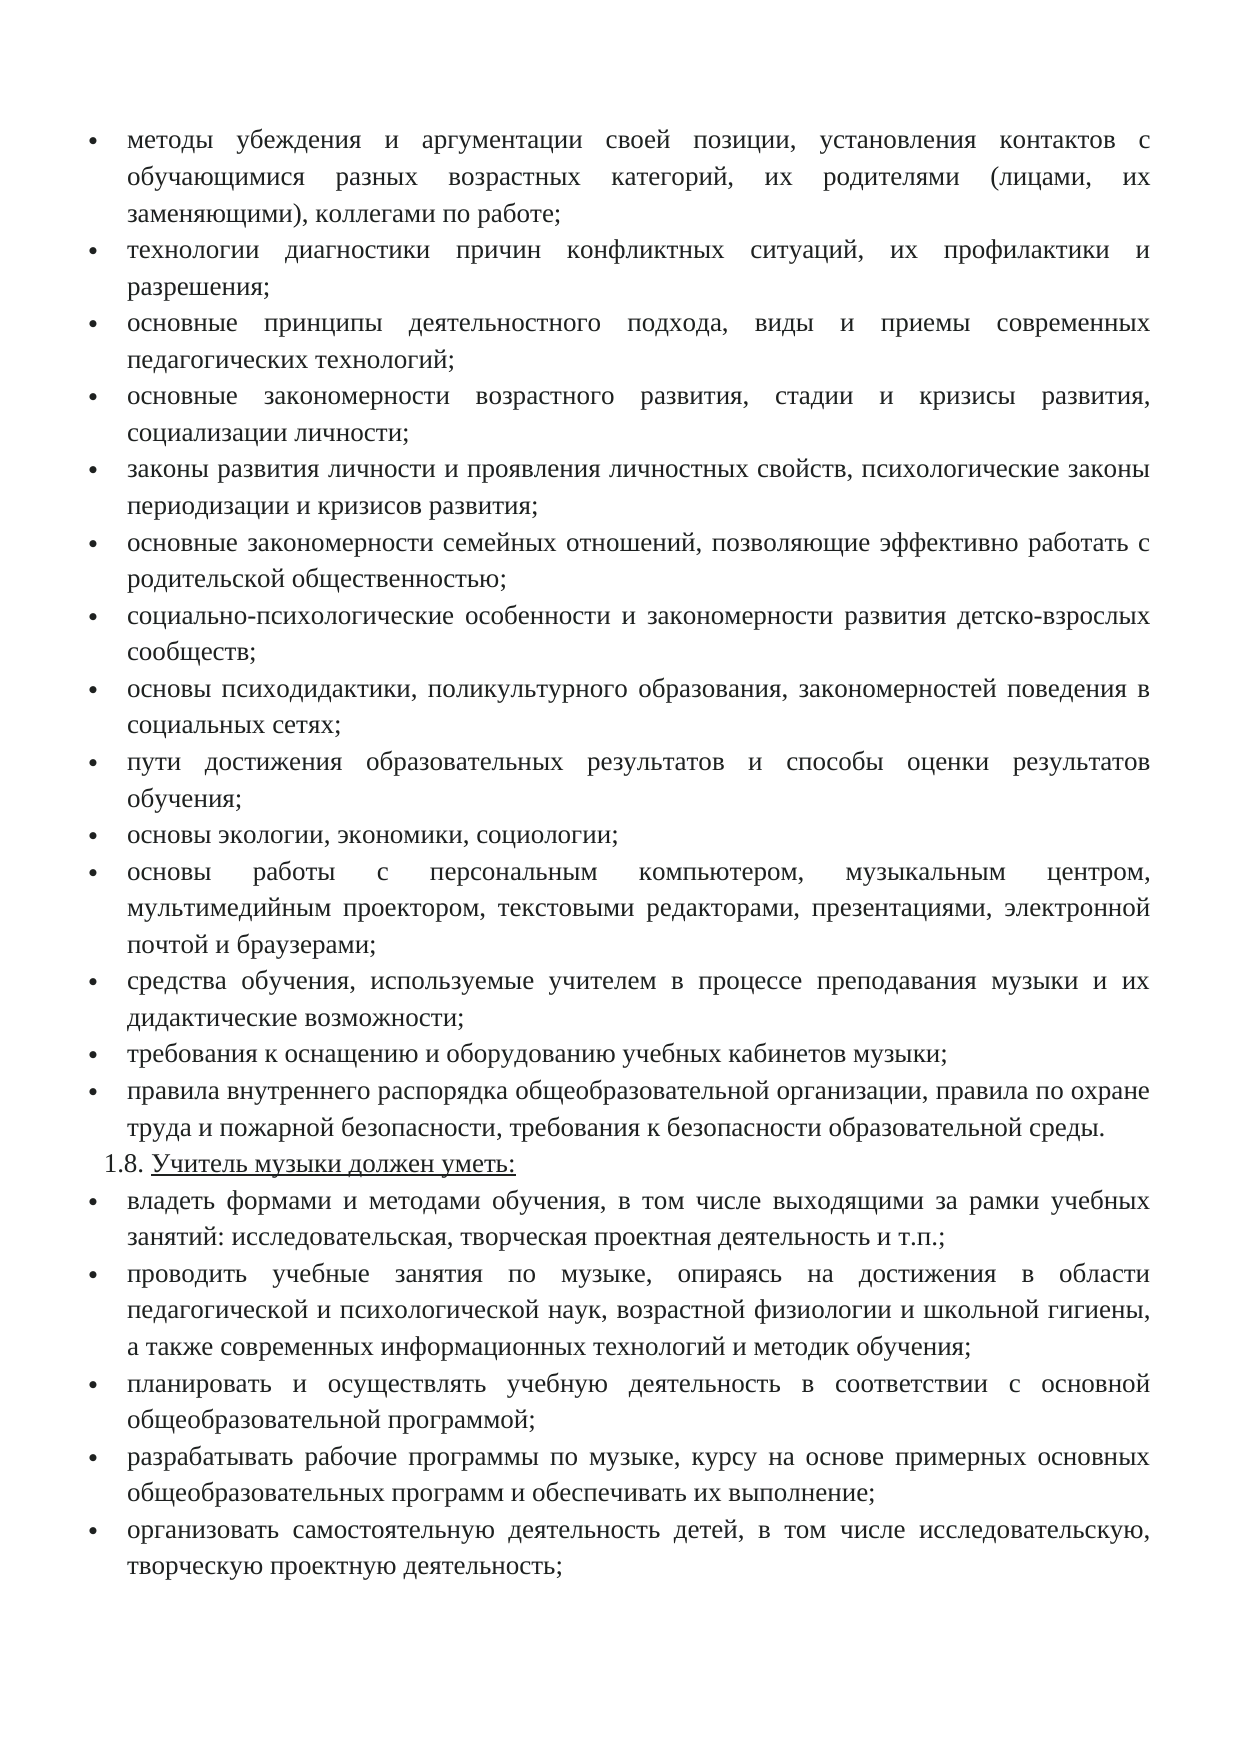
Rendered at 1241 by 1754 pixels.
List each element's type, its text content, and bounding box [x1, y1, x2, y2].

list основные закономерности возрастного развития, стадии и кризисы развития, социализации личности; [89, 374, 1152, 447]
list методы убеждения и аргументации своей позиции, установления контактов с обучающимися разных возрастных категорий, их родителями (лицами, их заменяющими), коллегами по работе; [89, 118, 1152, 228]
list социально-психологические особенности и закономерности развития детско-взрослых сообществ; [89, 593, 1152, 667]
list средства обучения, используемые учителем в процессе преподавания музыки и их дидактические возможности; [89, 959, 1152, 1032]
list основные принципы деятельностного подхода, виды и приемы современных педагогических технологий; [89, 301, 1152, 374]
list законы развития личности и проявления личностных свойств, психологические законы периодизации и кризисов развития; [89, 447, 1152, 520]
list проводить учебные занятия по музыке, опираясь на достижения в области педагогической и психологической наук, возрастной физиологии и школьной гигиены, а также современных информационных технологий и методик обучения; [89, 1252, 1152, 1361]
list основы работы с персональным компьютером, музыкальным центром, мультимедийным проектором, текстовыми редакторами, презентациями, электронной почтой и браузерами; [89, 849, 1152, 959]
list разрабатывать рабочие программы по музыке, курсу на основе примерных основных общеобразовательных программ и обеспечивать их выполнение; [89, 1434, 1152, 1507]
list планировать и осуществлять учебную деятельность в соответствии с основной общеобразовательной программой; [89, 1361, 1152, 1434]
list требования к оснащению и оборудованию учебных кабинетов музыки; [89, 1032, 1152, 1069]
list пути достижения образовательных результатов и способы оценки результатов обучения; [89, 740, 1152, 813]
list основы психодидактики, поликультурного образования, закономерностей поведения в социальных сетях; [89, 667, 1152, 740]
list владеть формами и методами обучения, в том числе выходящими за рамки учебных занятий: исследовательская, творческая проектная деятельность и т.п.; [89, 1178, 1152, 1252]
text 1.8. Учитель музыки должен уметь: [103, 1142, 1152, 1178]
list организовать самостоятельную деятельность детей, в том числе исследовательскую, творческую проектную деятельность; [89, 1507, 1152, 1581]
list технологии диагностики причин конфликтных ситуаций, их профилактики и разрешения; [89, 228, 1152, 301]
list основные закономерности семейных отношений, позволяющие эффективно работать с родительской общественностью; [89, 520, 1152, 593]
list правила внутреннего распорядка общеобразовательной организации, правила по охране труда и пожарной безопасности, требования к безопасности образовательной среды. [89, 1069, 1152, 1142]
list основы экологии, экономики, социологии; [89, 813, 1152, 849]
